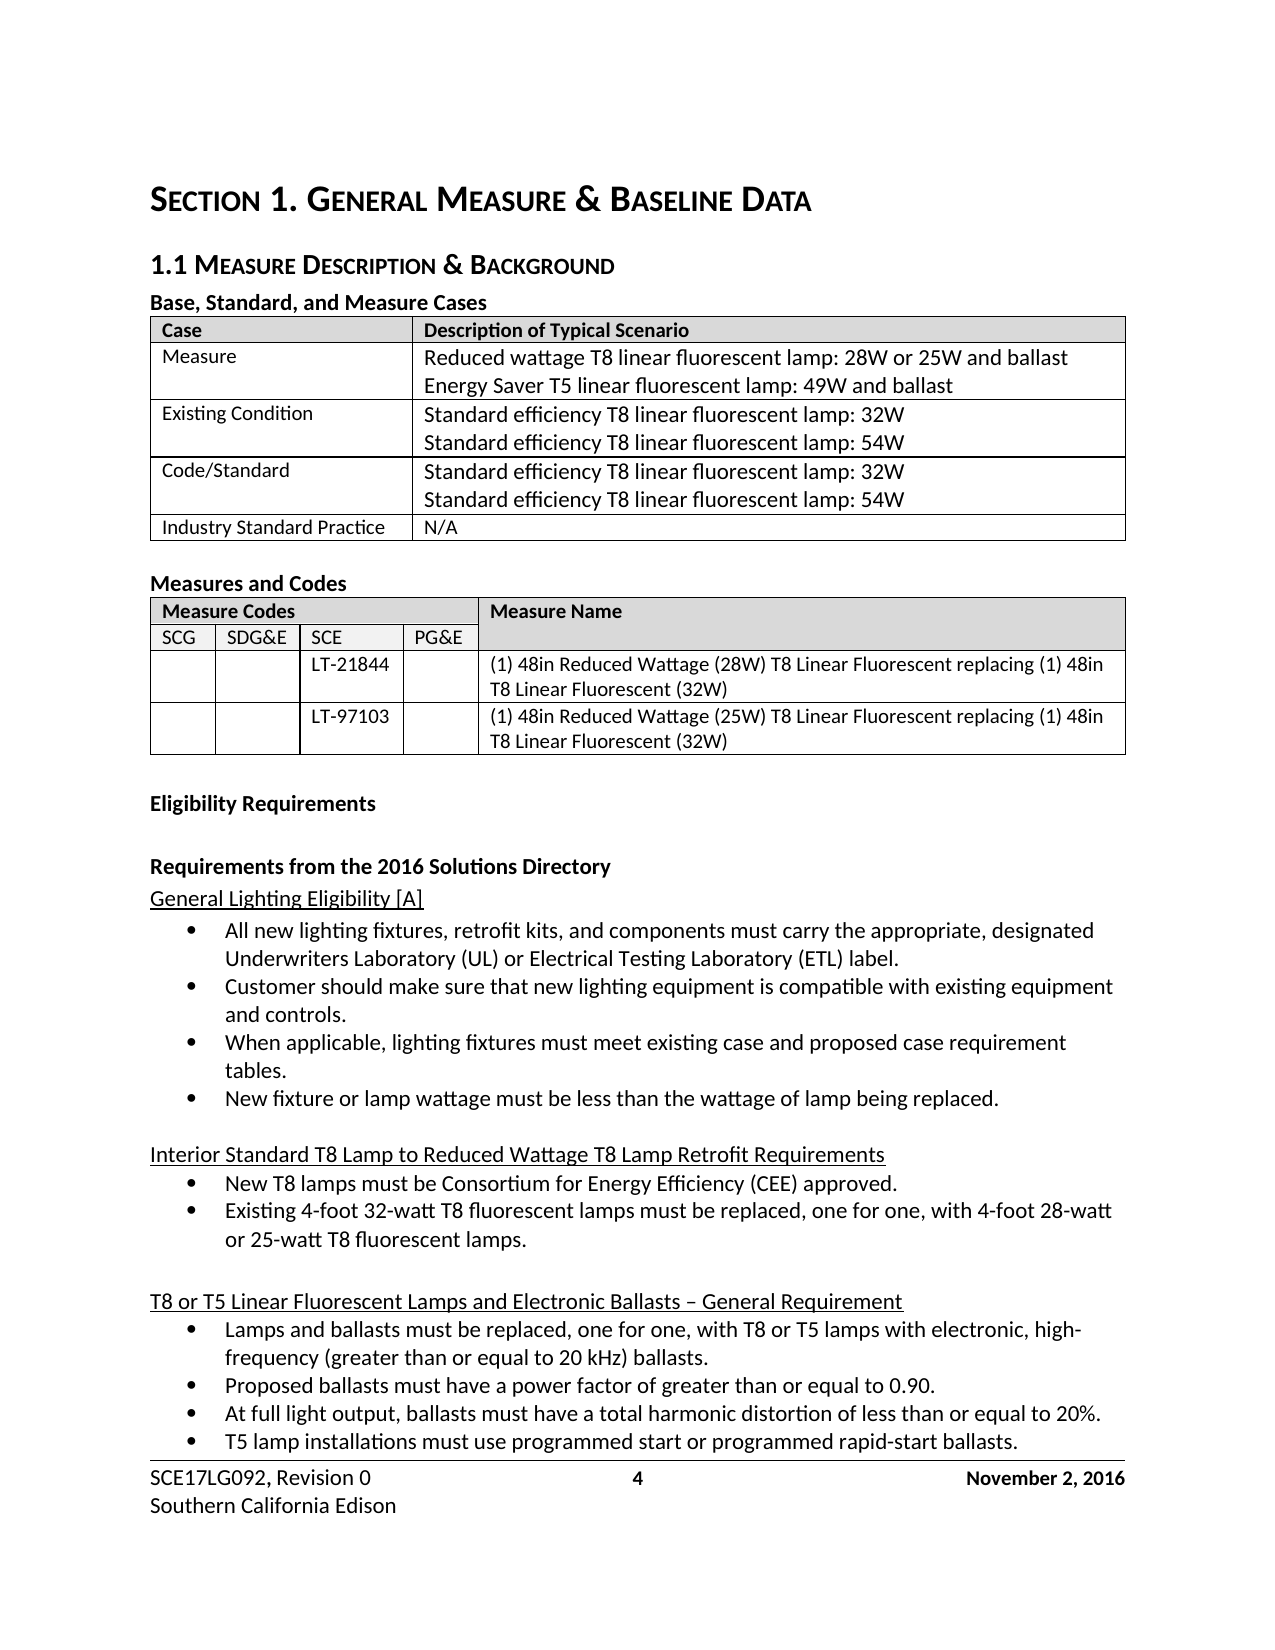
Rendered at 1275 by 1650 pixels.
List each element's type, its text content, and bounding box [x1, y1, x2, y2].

table_cell LT-97103 [301, 703, 403, 754]
list Proposed ballasts must have a power factor of greater than or equal to 0.90. [187, 1371, 1125, 1399]
list T5 lamp installations must use programmed start or programmed rapid-start ballasts. [187, 1427, 1125, 1455]
table_cell [216, 651, 299, 702]
table_header Measure Codes [151, 598, 478, 623]
table_cell [151, 703, 215, 754]
table_cell (1) 48in Reduced Wattage (25W) T8 Linear Fluorescent replacing (1) 48in T8 Linear Fluorescent (32W) [479, 703, 1125, 754]
list New fixture or lamp wattage must be less than the wattage of lamp being replaced. [187, 1084, 1125, 1113]
table_cell [404, 703, 478, 754]
table_header Case [151, 317, 412, 342]
text Eligibility Requirements [150, 789, 1125, 817]
table_cell Standard efficiency T8 linear fluorescent lamp: 32W Standard efficiency T8 linear fluorescent lamp: 54W [413, 458, 1125, 513]
table_cell [151, 651, 215, 702]
text T8 or T5 Linear Fluorescent Lamps and Electronic Ballasts – General Requirement [150, 1287, 1125, 1315]
table_cell SCG [151, 625, 215, 650]
list All new lighting fixtures, retrofit kits, and components must carry the appropriate, designated Underwriters Laboratory (UL) or Electrical Testing Laboratory (ETL) label. [187, 916, 1125, 972]
table_cell [216, 703, 299, 754]
table_cell Measure [151, 343, 412, 399]
text Requirements from the 2016 Solutions Directory [150, 852, 1125, 880]
list Customer should make sure that new lighting equipment is compatible with existing equipment and controls. [187, 972, 1125, 1028]
list Lamps and ballasts must be replaced, one for one, with T8 or T5 lamps with electronic, high-frequency (greater than or equal to 20 kHz) ballasts. [187, 1315, 1125, 1371]
table_cell [404, 651, 478, 702]
subtitle Section 1. General Measure & Baseline Data [150, 175, 1125, 221]
text Measures and Codes [150, 569, 1125, 597]
table_cell Code/Standard [151, 458, 412, 513]
table_cell (1) 48in Reduced Wattage (28W) T8 Linear Fluorescent replacing (1) 48in T8 Linear Fluorescent (32W) [479, 651, 1125, 702]
table_cell Existing Condition [151, 400, 412, 456]
table_cell SDG&E [216, 625, 299, 650]
table_header Measure Name [479, 598, 1125, 650]
table_cell LT-21844 [301, 651, 403, 702]
list At full light output, ballasts must have a total harmonic distortion of less than or equal to 20%. [187, 1399, 1125, 1427]
table_cell PG&E [404, 625, 478, 650]
text Base, Standard, and Measure Cases [150, 288, 1125, 316]
table_cell Industry Standard Practice [151, 515, 412, 540]
list New T8 lamps must be Consortium for Energy Efficiency (CEE) approved. [187, 1169, 1125, 1197]
subtitle 1.1 Measure Description & Background [150, 246, 1125, 281]
table_header Description of Typical Scenario [413, 317, 1125, 342]
list When applicable, lighting fixtures must meet existing case and proposed case requirement tables. [187, 1028, 1125, 1084]
text Interior Standard T8 Lamp to Reduced Wattage T8 Lamp Retrofit Requirements [150, 1141, 1125, 1169]
table_cell Standard efficiency T8 linear fluorescent lamp: 32W Standard efficiency T8 linear fluorescent lamp: 54W [413, 400, 1125, 456]
table_cell Reduced wattage T8 linear fluorescent lamp: 28W or 25W and ballast Energy Saver T5 linear fluorescent lamp: 49W and ballast [413, 343, 1125, 399]
table_cell N/A [413, 515, 1125, 540]
text General Lighting Eligibility [A] [150, 884, 1125, 912]
list Existing 4-foot 32-watt T8 fluorescent lamps must be replaced, one for one, with 4-foot 28-watt or 25-watt T8 fluorescent lamps. [187, 1197, 1125, 1253]
table_cell SCE [301, 625, 403, 650]
